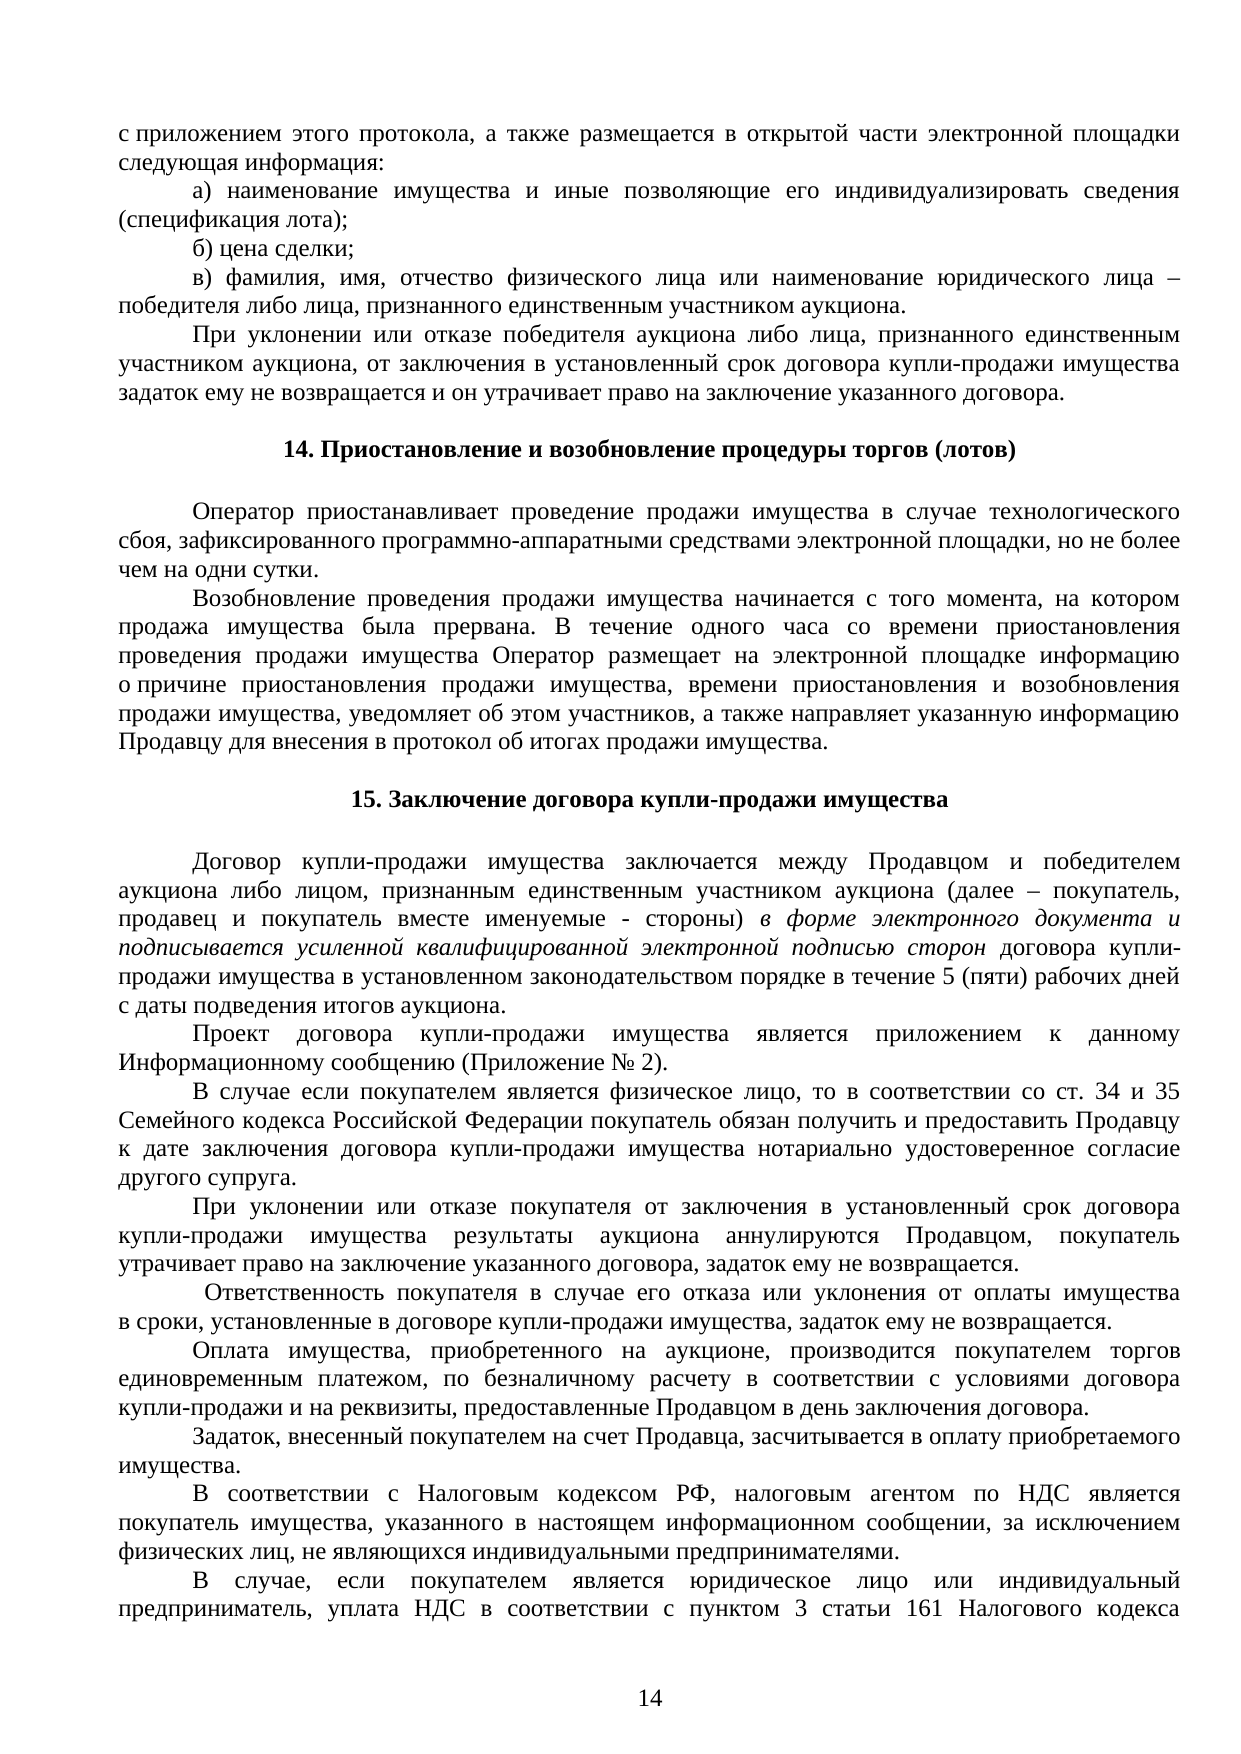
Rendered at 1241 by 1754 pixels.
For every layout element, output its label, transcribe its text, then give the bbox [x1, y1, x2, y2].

text в) фамилия, имя, отчество физического лица или наименование юридического лица – победителя либо лица, признанного единственным участником аукциона. [118, 262, 1181, 319]
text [118, 118, 1181, 176]
list Приостановление и возобновление процедуры торгов (лотов) [118, 434, 1181, 463]
text Оплата имущества, приобретенного на аукционе, производится покупателем торгов единовременным платежом, по безналичному расчету в соответствии с условиями договора купли-продажи и на реквизиты, предоставленные Продавцом в день заключения договора. [118, 1335, 1181, 1421]
text При уклонении или отказе покупателя от заключения в установленный срок договора купли-продажи имущества результаты аукциона аннулируются Продавцом, покупатель утрачивает право на заключение указанного договора, задаток ему не возвращается. [118, 1191, 1181, 1277]
text б) цена сделки; [118, 233, 1181, 262]
text В случае если покупателем является физическое лицо, то в соответствии со ст. 34 и 35 Семейного кодекса Российской Федерации покупатель обязан получить и предоставить Продавцу к дате заключения договора купли-продажи имущества нотариально удостоверенное согласие другого супруга. [118, 1076, 1181, 1191]
text а) наименование имущества и иные позволяющие его индивидуализировать сведения (спецификация лота); [118, 176, 1181, 233]
text Возобновление проведения продажи имущества начинается с того момента, на котором продажа имущества была прервана. В течение одного часа со времени приостановления проведения продажи имущества Оператор размещает на электронной площадке информацию о причине приостановления продажи имущества, времени приостановления и возобновления продажи имущества, уведомляет об этом участников, а также направляет указанную информацию Продавцу для внесения в протокол об итогах продажи имущества. [118, 583, 1181, 755]
text В соответствии с Налоговым кодексом РФ, налоговым агентом по НДС является покупатель имущества, указанного в настоящем информационном сообщении, за исключением физических лиц, не являющихся индивидуальными предпринимателями. [118, 1478, 1181, 1565]
text При уклонении или отказе победителя аукциона либо лица, признанного единственным участником аукциона, от заключения в установленный срок договора купли-продажи имущества задаток ему не возвращается и он утрачивает право на заключение указанного договора. [118, 319, 1181, 406]
text Договор купли-продажи имущества заключается между Продавцом и победителем аукциона либо лицом, признанным единственным участником аукциона (далее – покупатель, продавец и покупатель вместе именуемые - стороны) в форме электронного документа и подписывается усиленной квалифицированной электронной подписью сторон договора купли-продажи имущества в установленном законодательством порядке в течение 5 (пяти) рабочих дней с даты подведения итогов аукциона. [118, 846, 1181, 1018]
list Заключение договора купли-продажи имущества [118, 784, 1181, 813]
text Проект договора купли-продажи имущества является приложением к данному Информационному сообщению (Приложение № 2). [118, 1018, 1181, 1076]
text Ответственность покупателя в случае его отказа или уклонения от оплаты имущества в сроки, установленные в договоре купли-продажи имущества, задаток ему не возвращается. [118, 1277, 1181, 1335]
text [118, 1565, 1181, 1622]
text Оператор приостанавливает проведение продажи имущества в случае технологического сбоя, зафиксированного программно-аппаратными средствами электронной площадки, но не более чем на одни сутки. [118, 496, 1181, 583]
text Задаток, внесенный покупателем на счет Продавца, засчитывается в оплату приобретаемого имущества. [118, 1421, 1181, 1478]
